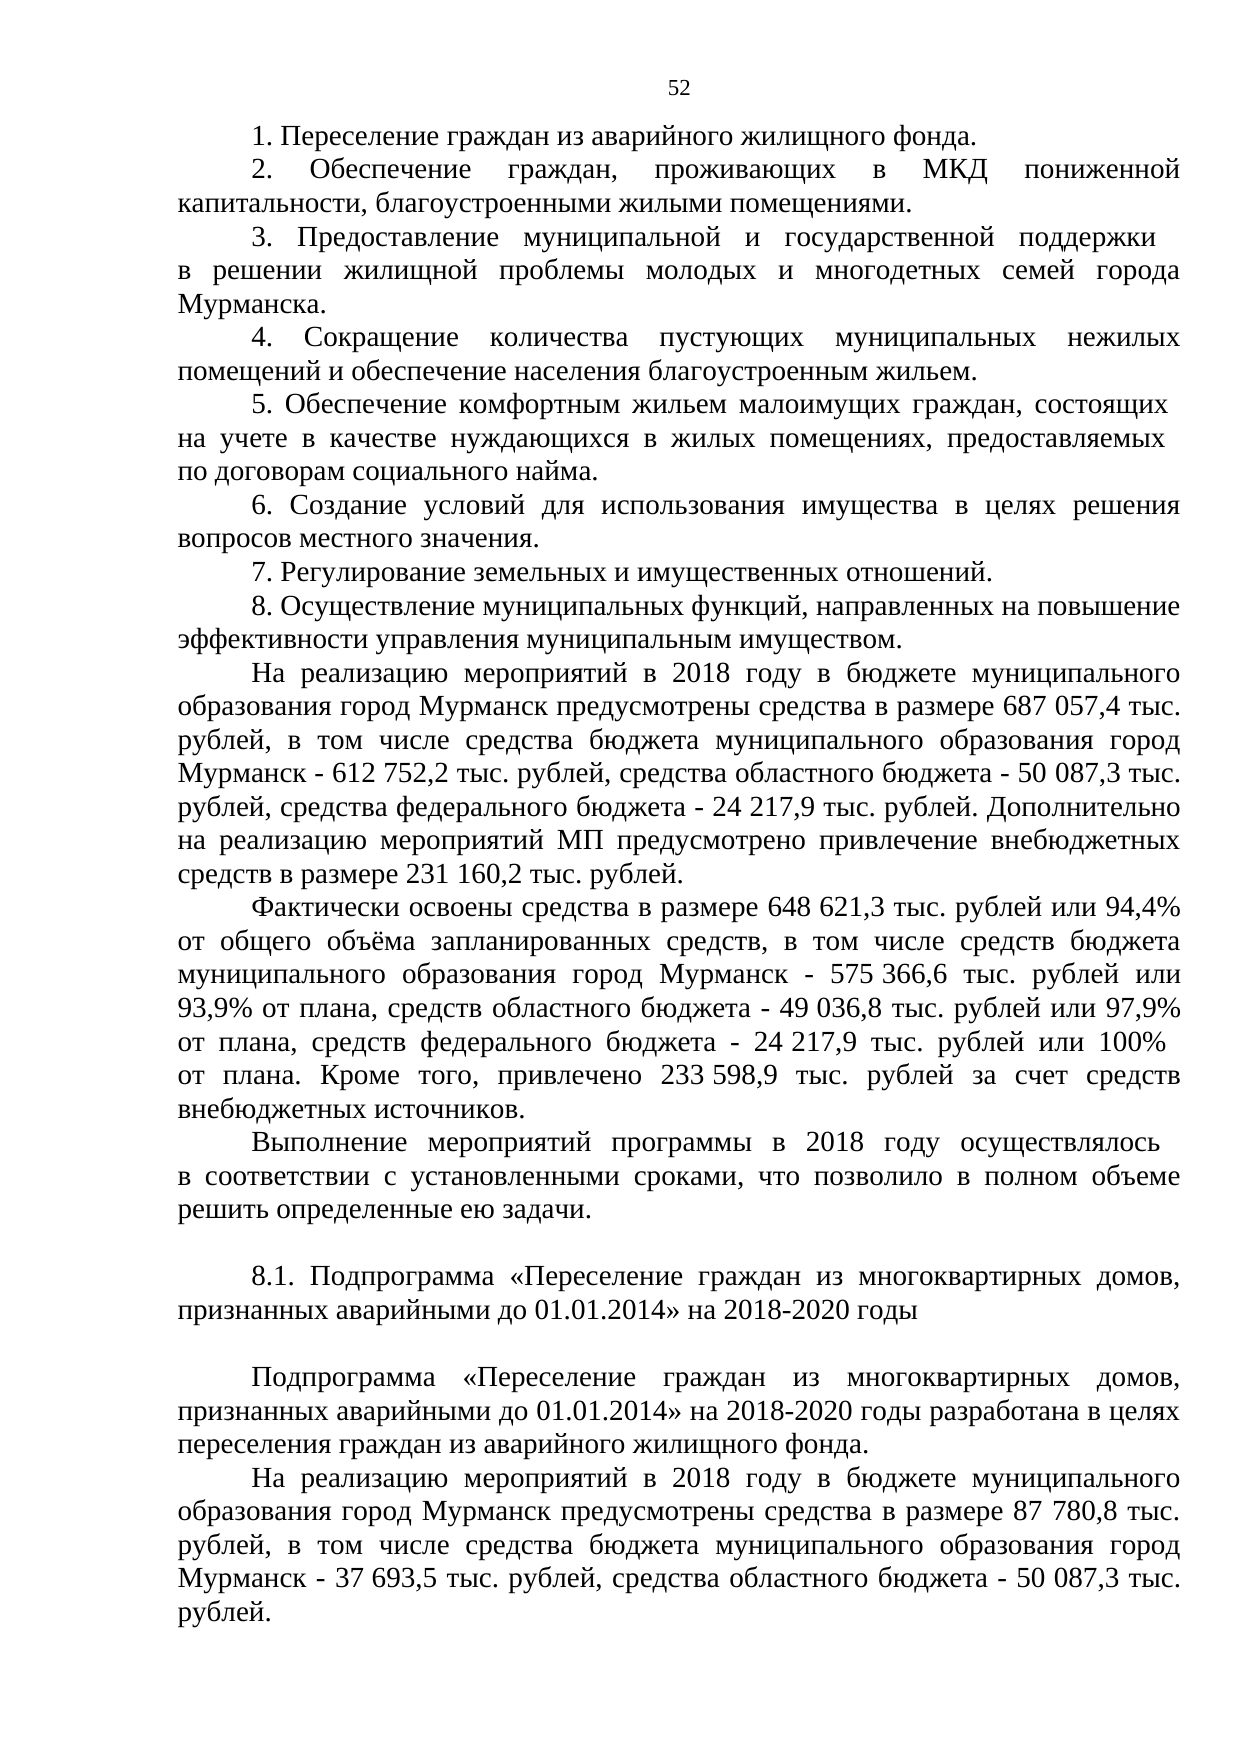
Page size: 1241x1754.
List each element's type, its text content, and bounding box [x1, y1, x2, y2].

text 6. Создание условий для использования имущества в целях решения вопросов местного значения. [177, 487, 1181, 554]
text 3. Предоставление муниципальной и государственной поддержки в решении жилищной проблемы молодых и многодетных семей города Мурманска. [177, 219, 1181, 319]
text Выполнение мероприятий программы в 2018 году осуществлялось в соответствии с установленными сроками, что позволило в полном объеме решить определенные ею задачи. [177, 1124, 1181, 1225]
text На реализацию мероприятий в 2018 году в бюджете муниципального образования город Мурманск предусмотрены средства в размере 687 057,4 тыс. рублей, в том числе средства бюджета муниципального образования город Мурманск - 612 752,2 тыс. рублей, средства областного бюджета - 50 087,3 тыс. рублей, средства федерального бюджета - 24 217,9 тыс. рублей. Дополнительно на реализацию мероприятий МП предусмотрено привлечение внебюджетных средств в размере 231 160,2 тыс. рублей. [177, 655, 1181, 889]
text На реализацию мероприятий в 2018 году в бюджете муниципального образования город Мурманск предусмотрены средства в размере 87 780,8 тыс. рублей, в том числе средства бюджета муниципального образования город Мурманск - 37 693,5 тыс. рублей, средства областного бюджета - 50 087,3 тыс. рублей. [177, 1460, 1181, 1627]
text 8.1. Подпрограмма «Переселение граждан из многоквартирных домов, признанных аварийными до 01.01.2014» на 2018-2020 годы [177, 1258, 1181, 1326]
text 1. Переселение граждан из аварийного жилищного фонда. [177, 118, 1181, 152]
text 8. Осуществление муниципальных функций, направленных на повышение эффективности управления муниципальным имуществом. [177, 588, 1181, 655]
text 4. Сокращение количества пустующих муниципальных нежилых помещений и обеспечение населения благоустроенным жильем. [177, 319, 1181, 386]
text Подпрограмма «Переселение граждан из многоквартирных домов, признанных аварийными до 01.01.2014» на 2018-2020 годы разработана в целях переселения граждан из аварийного жилищного фонда. [177, 1359, 1181, 1460]
text 5. Обеспечение комфортным жильем малоимущих граждан, состоящих на учете в качестве нуждающихся в жилых помещениях, предоставляемых по договорам социального найма. [177, 386, 1181, 487]
text 7. Регулирование земельных и имущественных отношений. [177, 554, 1181, 588]
text Фактически освоены средства в размере 648 621,3 тыс. рублей или 94,4% от общего объёма запланированных средств, в том числе средств бюджета муниципального образования город Мурманск - 575 366,6 тыс. рублей или 93,9% от плана, средств областного бюджета - 49 036,8 тыс. рублей или 97,9% от плана, средств федерального бюджета - 24 217,9 тыс. рублей или 100% от плана. Кроме того, привлечено 233 598,9 тыс. рублей за счет средств внебюджетных источников. [177, 889, 1181, 1124]
text 2. Обеспечение граждан, проживающих в МКД пониженной капитальности, благоустроенными жилыми помещениями. [177, 152, 1181, 219]
